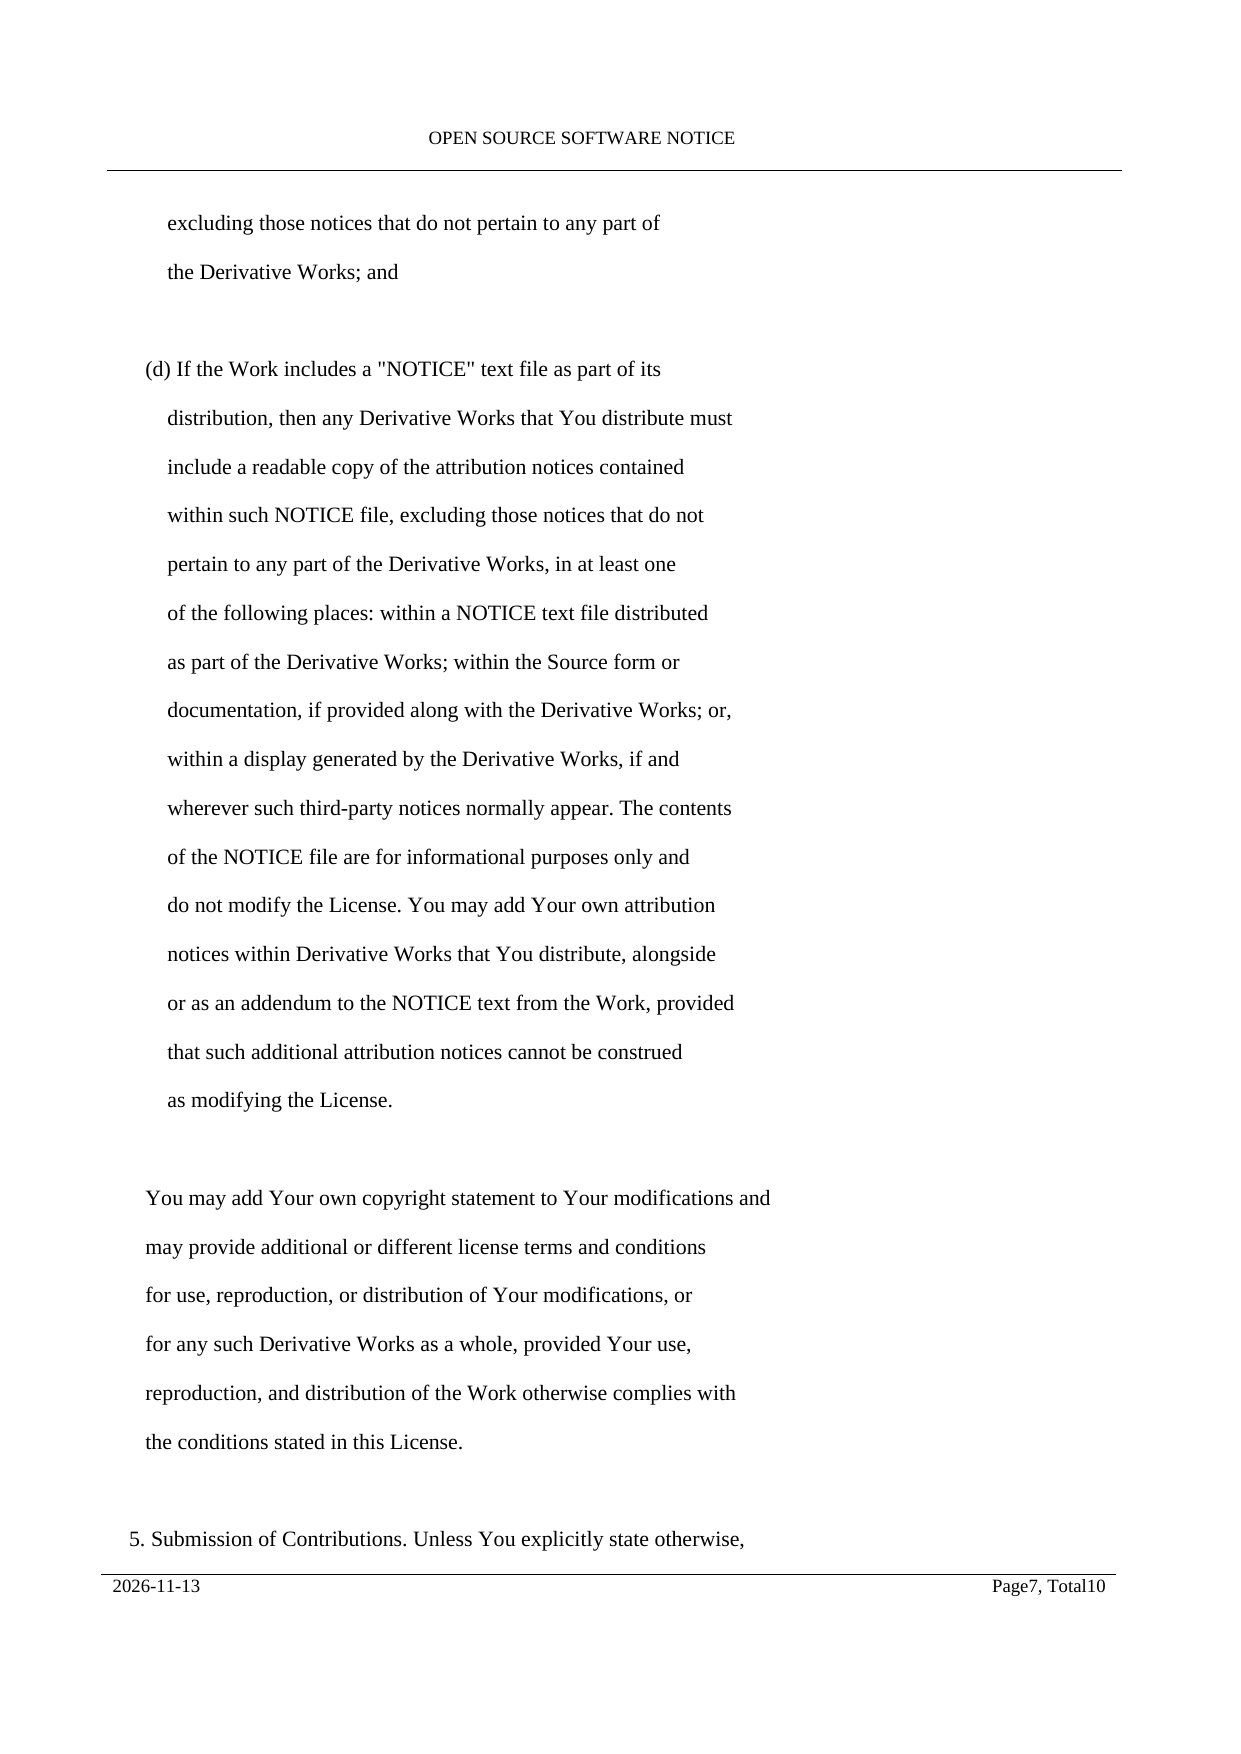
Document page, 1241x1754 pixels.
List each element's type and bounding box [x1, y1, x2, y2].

text [112, 206, 1128, 1555]
